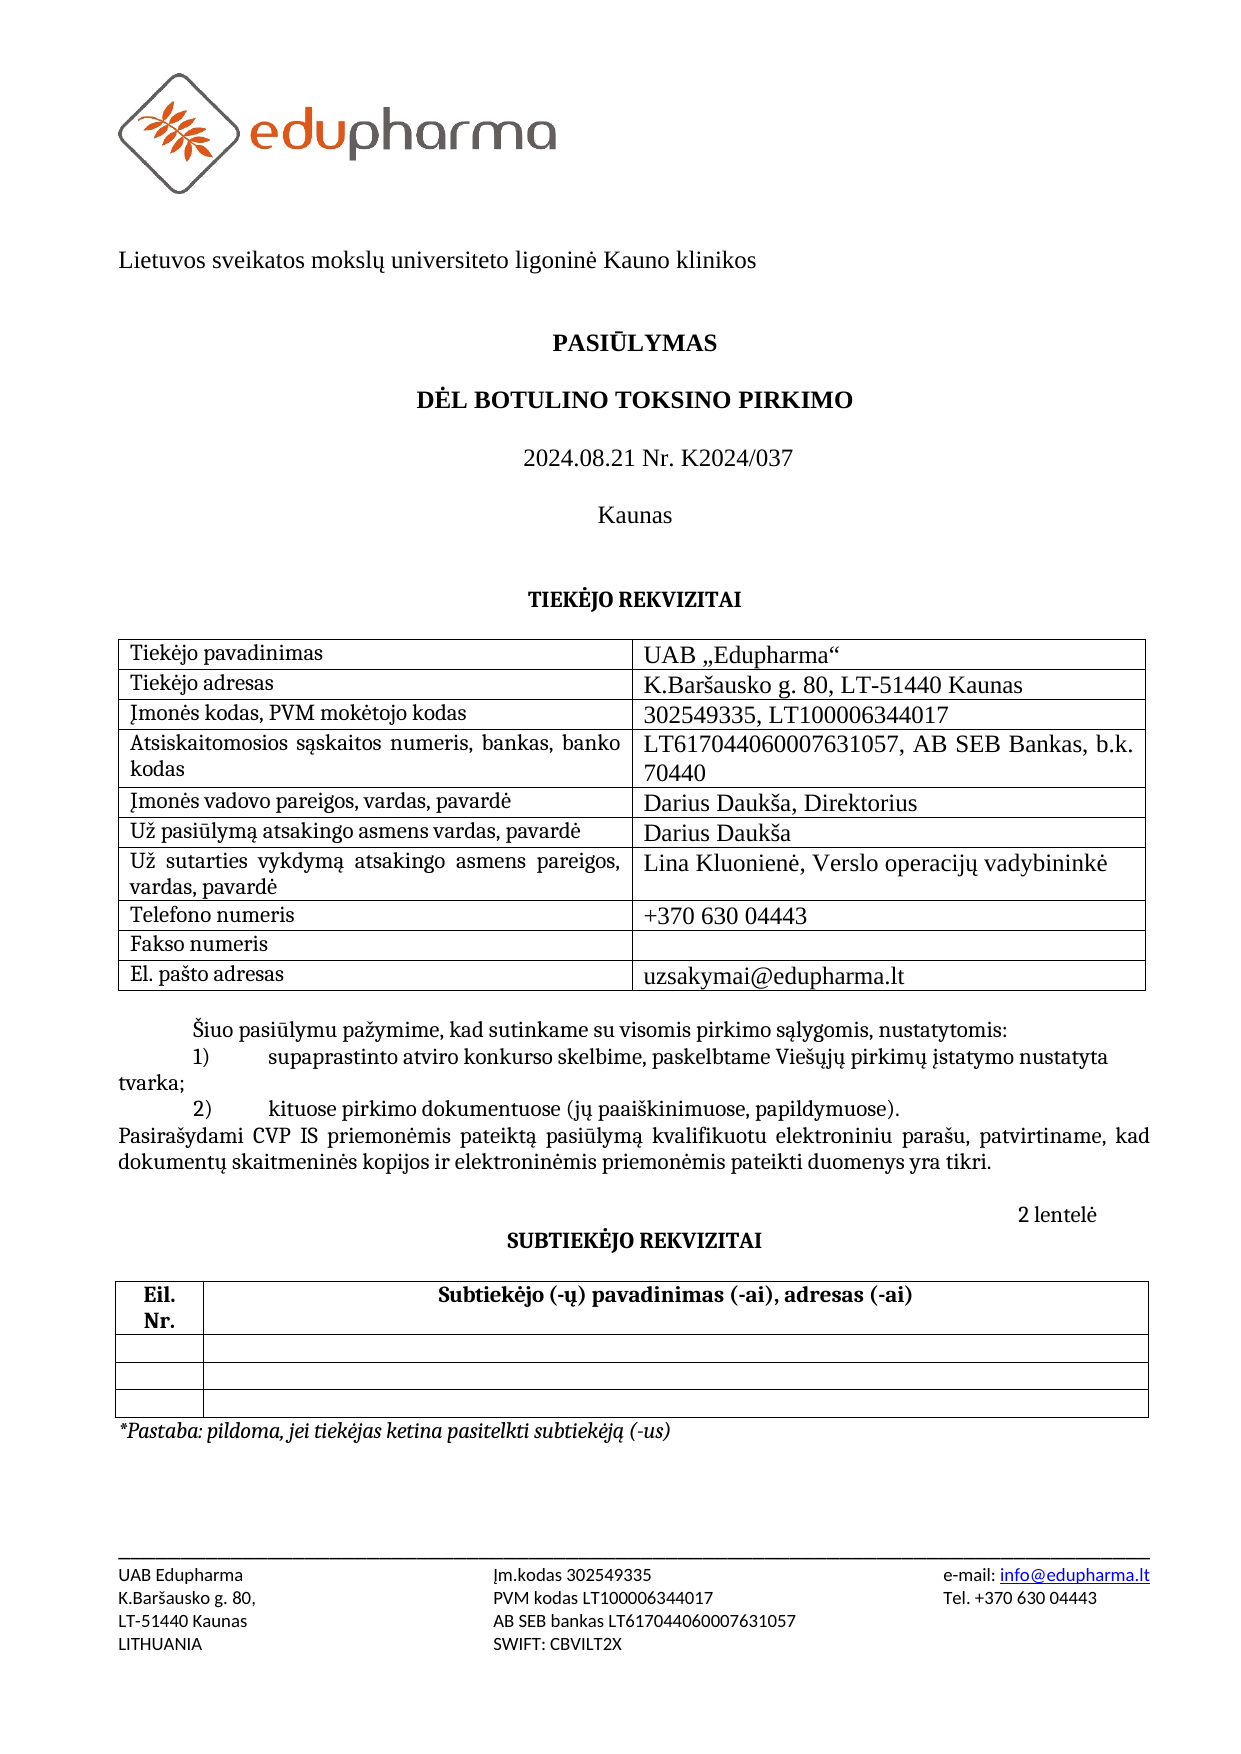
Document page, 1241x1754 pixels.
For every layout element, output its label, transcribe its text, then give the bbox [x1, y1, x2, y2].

text SUBTIEKĖJO REKVIZITAI [118, 1228, 1152, 1254]
text *Pastaba: pildoma, jei tiekėjas ketina pasitelkti subtiekėją (-us) [118, 1418, 1152, 1444]
table_cell [204, 1335, 1148, 1362]
text Pasirašydami CVP IS priemonėmis pateiktą pasiūlymą kvalifikuotu elektroniniu parašu, patvirtiname, kad dokumentų skaitmeninės kopijos ir elektroninėmis priemonėmis pateikti duomenys yra tikri. [118, 1122, 1152, 1202]
text Šiuo pasiūlymu pažymime, kad sutinkame su visomis pirkimo sąlygomis, nustatytomis: [118, 1017, 1152, 1043]
table_cell El. pašto adresas [119, 961, 632, 990]
text 2024.08.21 Nr. K2024/037 [388, 443, 1152, 471]
table_cell Darius Daukša [633, 818, 1145, 847]
table_cell Už pasiūlymą atsakingo asmens vardas, pavardė [119, 818, 632, 847]
table_cell Už sutarties vykdymą atsakingo asmens pareigos, vardas, pavardė [119, 848, 632, 900]
text 2) kituose pirkimo dokumentuose (jų paaiškinimuose, papildymuose). [118, 1096, 1152, 1122]
text DĖL BOTULINO TOKSINO PIRKIMO [118, 385, 1152, 414]
table_cell Tiekėjo adresas [119, 670, 632, 699]
table_cell 302549335, LT100006344017 [633, 700, 1145, 728]
table_cell LT617044060007631057, AB SEB Bankas, b.k. 70440 [633, 730, 1145, 787]
table_cell +370 630 04443 [633, 901, 1145, 930]
table_cell K.Baršausko g. 80, LT-51440 Kaunas [633, 670, 1145, 699]
table_header Subtiekėjo (-ų) pavadinimas (-ai), adresas (-ai) [204, 1282, 1148, 1334]
picture [118, 73, 556, 194]
table_cell Įmonės vadovo pareigos, vardas, pavardė [119, 788, 632, 817]
table_cell uzsakymai@edupharma.lt [633, 961, 1145, 990]
table_cell Atsiskaitomosios sąskaitos numeris, bankas, banko kodas [119, 730, 632, 787]
table_header Tiekėjo pavadinimas [119, 640, 632, 669]
table_cell Telefono numeris [119, 901, 632, 930]
table_cell Lina Kluonienė, Verslo operacijų vadybininkė [633, 848, 1145, 900]
text TIEKĖJO REKVIZITAI [118, 586, 1152, 613]
table_cell [204, 1363, 1148, 1389]
table_cell [116, 1335, 203, 1362]
text Lietuvos sveikatos mokslų universiteto ligoninė Kauno klinikos [118, 245, 1152, 273]
table_cell Įmonės kodas, PVM mokėtojo kodas [119, 700, 632, 728]
table_cell [116, 1390, 203, 1417]
text PASIŪLYMAS [118, 328, 1152, 356]
table_cell [204, 1390, 1148, 1417]
text 2 lentelė [118, 1202, 1152, 1228]
table_header Eil. Nr. [116, 1282, 203, 1334]
table_cell [633, 931, 1145, 960]
table_cell Darius Daukša, Direktorius [633, 788, 1145, 817]
text Kaunas [118, 500, 1152, 529]
table_cell Fakso numeris [119, 931, 632, 960]
table_cell [116, 1363, 203, 1389]
table_header UAB „Edupharma“ [633, 640, 1145, 669]
text 1) supaprastinto atviro konkurso skelbime, paskelbtame Viešųjų pirkimų įstatymo nustatyta tvarka; [118, 1043, 1152, 1096]
